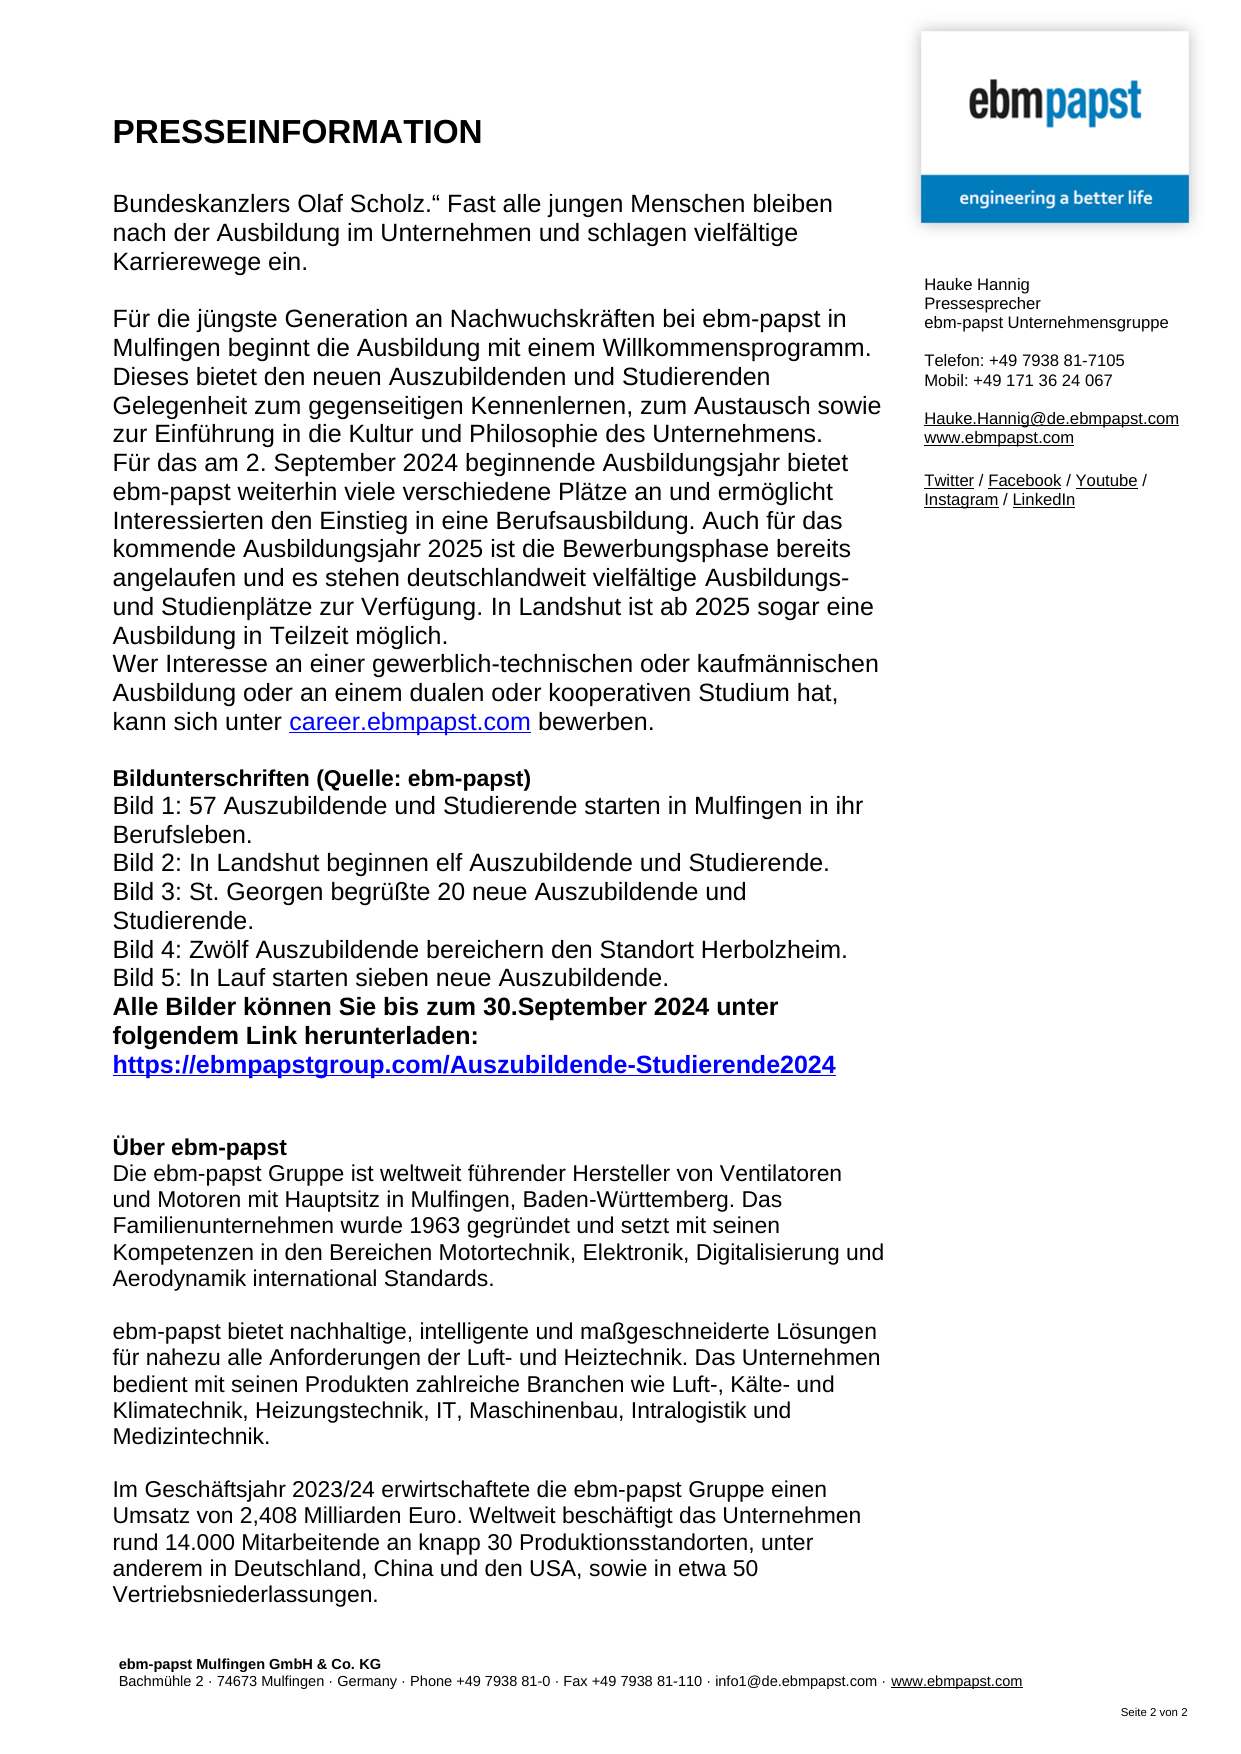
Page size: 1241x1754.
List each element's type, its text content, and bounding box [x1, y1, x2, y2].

text Wer Interesse an einer gewerblich-technischen oder kaufmännischen Ausbildung oder an einem dualen oder kooperativen Studium hat, kann sich unter career.ebmpapst.com bewerben. [112, 649, 886, 736]
text ebm-papst bietet nachhaltige, intelligente und maßgeschneiderte Lösungen für nahezu alle Anforderungen der Luft- und Heiztechnik. Das Unternehmen bedient mit seinen Produkten zahlreiche Branchen wie Luft-, Kälte- und Klimatechnik, Heizungstechnik, IT, Maschinenbau, Intralogistik und Medizintechnik. [112, 1318, 886, 1450]
text Bild 2: In Landshut beginnen elf Auszubildende und Studierende. [112, 848, 886, 877]
picture [902, 12, 1206, 237]
text Bild 4: Zwölf Auszubildende bereichern den Standort Herbolzheim. [112, 934, 886, 963]
text Bild 1: 57 Auszubildende und Studierende starten in Mulfingen in ihr Berufsleben. [112, 791, 886, 848]
text Für die jüngste Generation an Nachwuchskräften bei ebm-papst in Mulfingen beginnt die Ausbildung mit einem Willkommensprogramm. Dieses bietet den neuen Auszubildenden und Studierenden Gelegenheit zum gegenseitigen Kennenlernen, zum Austausch sowie zur Einführung in die Kultur und Philosophie des Unternehmens. [112, 304, 886, 448]
text Bildunterschriften (Quelle: ebm-papst) [112, 764, 886, 791]
text Bild 5: In Lauf starten sieben neue Auszubildende. [112, 963, 886, 992]
text Für das am 2. September 2024 beginnende Ausbildungsjahr bietet ebm-papst weiterhin viele verschiedene Plätze an und ermöglicht Interessierten den Einstieg in eine Berufsausbildung. Auch für das kommende Ausbildungsjahr 2025 ist die Bewerbungsphase bereits angelaufen und es stehen deutschlandweit vielfältige Ausbildungs- und Studienplätze zur Verfügung. In Landshut ist ab 2025 sogar eine Ausbildung in Teilzeit möglich. [112, 448, 886, 649]
text Im Geschäftsjahr 2023/24 erwirtschaftete die ebm-papst Gruppe einen Umsatz von 2,408 Milliarden Euro. Weltweit beschäftigt das Unternehmen rund 14.000 Mitarbeitende an knapp 30 Produktionsstandorten, unter anderem in Deutschland, China und den USA, sowie in etwa 50 Vertriebsniederlassungen. [112, 1476, 886, 1608]
text Bild 3: St. Georgen begrüßte 20 neue Auszubildende und Studierende. [112, 877, 886, 934]
text Über ebm-papst Die ebm-papst Gruppe ist weltweit führender Hersteller von Ventilatoren und Motoren mit Hauptsitz in Mulfingen, Baden-Württemberg. Das Familienunternehmen wurde 1963 gegründet und setzt mit seinen Kompetenzen in den Bereichen Motortechnik, Elektronik, Digitalisierung und Aerodynamik international Standards. [112, 1133, 886, 1292]
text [112, 189, 886, 276]
text Alle Bilder können Sie bis zum 30.September 2024 unter folgendem Link herunterladen: https://ebmpapstgroup.com/Auszubildende-Studierende2024 [112, 992, 886, 1078]
